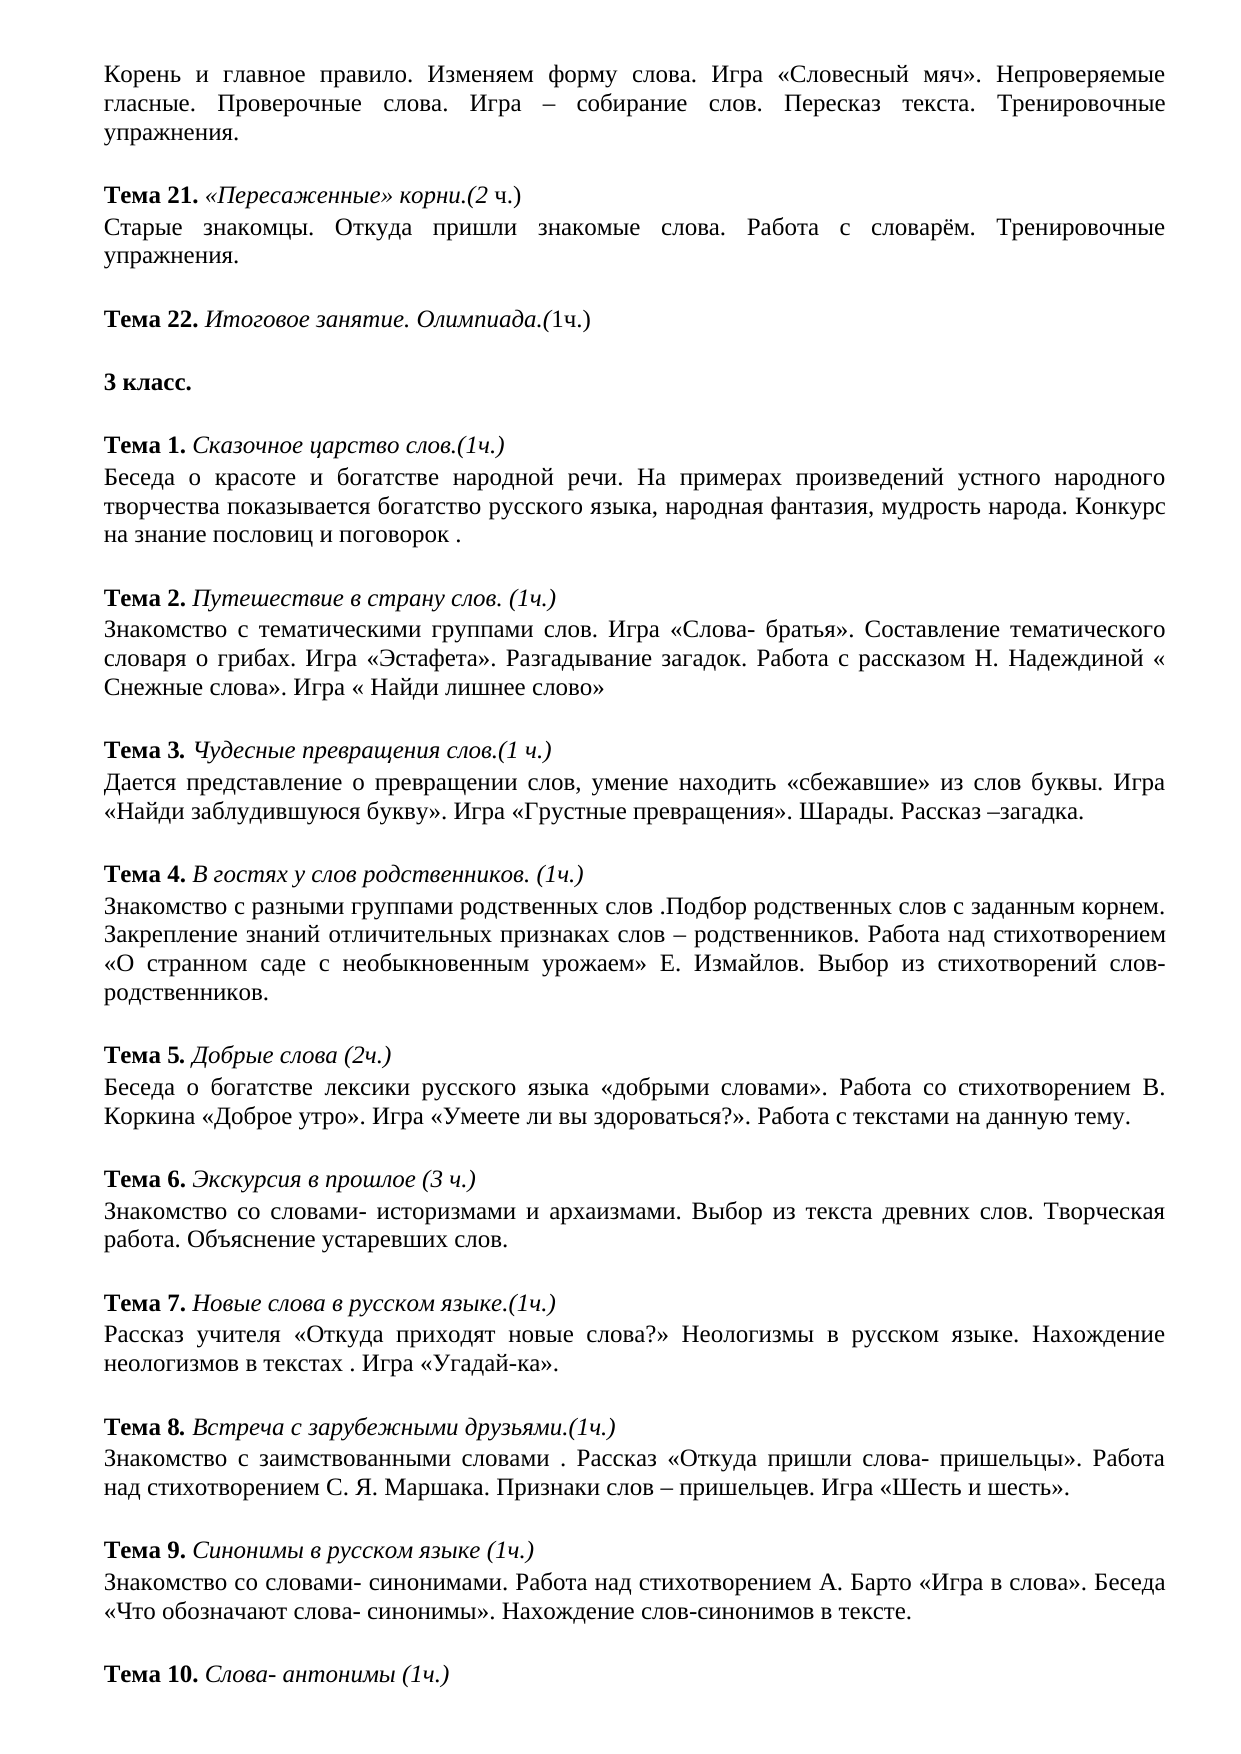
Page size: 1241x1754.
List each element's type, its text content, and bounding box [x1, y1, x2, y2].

text Беседа о красоте и богатстве народной речи. На примерах произведений устного народного творчества показывается богатство русского языка, народная фантазия, мудрость народа. Конкурс на знание пословиц и поговорок . [103, 462, 1167, 548]
text Тема 4. В гостях у слов родственников. (1ч.) [103, 859, 1167, 888]
text Корень и главное правило. Изменяем форму слова. Игра «Словесный мяч». Непроверяемые гласные. Проверочные слова. Игра – собирание слов. Пересказ текста. Тренировочные упражнения. [103, 59, 1167, 145]
text Тема 8. Встреча с зарубежными друзьями.(1ч.) [103, 1412, 1167, 1440]
text Знакомство с разными группами родственных слов .Подбор родственных слов с заданным корнем. Закрепление знаний отличительных признаках слов – родственников. Работа над стихотворением «О странном саде с необыкновенным урожаем» Е. Измайлов. Выбор из стихотворений слов- родственников. [103, 891, 1167, 1006]
text Беседа о богатстве лексики русского языка «добрыми словами». Работа со стихотворением В. Коркина «Доброе утро». Игра «Умеете ли вы здороваться?». Работа с текстами на данную тему. [103, 1072, 1167, 1129]
text Знакомство со словами- историзмами и архаизмами. Выбор из текста древних слов. Творческая работа. Объяснение устаревших слов. [103, 1196, 1167, 1253]
text Тема 9. Синонимы в русском языке (1ч.) [103, 1535, 1167, 1564]
text Тема 22. Итоговое занятие. Олимпиада.(1ч.) [103, 304, 1167, 332]
text Тема 2. Путешествие в страну слов. (1ч.) [103, 583, 1167, 612]
text Знакомство с тематическими группами слов. Игра «Слова- братья». Составление тематического словаря о грибах. Игра «Эстафета». Разгадывание загадок. Работа с рассказом Н. Надеждиной « Снежные слова». Игра « Найди лишнее слово» [103, 614, 1167, 701]
text Тема 5. Добрые слова (2ч.) [103, 1040, 1167, 1069]
text Старые знакомцы. Откуда пришли знакомые слова. Работа с словарём. Тренировочные упражнения. [103, 212, 1167, 269]
text Тема 1. Сказочное царство слов.(1ч.) [103, 430, 1167, 459]
text Знакомство с заимствованными словами . Рассказ «Откуда пришли слова- пришельцы». Работа над стихотворением С. Я. Маршака. Признаки слов – пришельцев. Игра «Шесть и шесть». [103, 1443, 1167, 1501]
text 3 класс. [103, 367, 1167, 396]
text Тема 21. «Пересаженные» корни.(2 ч.) [103, 180, 1167, 209]
text Тема 10. Слова- антонимы (1ч.) [103, 1659, 1167, 1688]
text Рассказ учителя «Откуда приходят новые слова?» Неологизмы в русском языке. Нахождение неологизмов в текстах . Игра «Угадай-ка». [103, 1319, 1167, 1377]
text Знакомство со словами- синонимами. Работа над стихотворением А. Барто «Игра в слова». Беседа «Что обозначают слова- синонимы». Нахождение слов-синонимов в тексте. [103, 1567, 1167, 1624]
text Тема 6. Экскурсия в прошлое (3 ч.) [103, 1164, 1167, 1193]
text Дается представление о превращении слов, умение находить «сбежавшие» из слов буквы. Игра «Найди заблудившуюся букву». Игра «Грустные превращения». Шарады. Рассказ –загадка. [103, 767, 1167, 824]
text Тема 3. Чудесные превращения слов.(1 ч.) [103, 735, 1167, 764]
text Тема 7. Новые слова в русском языке.(1ч.) [103, 1288, 1167, 1317]
